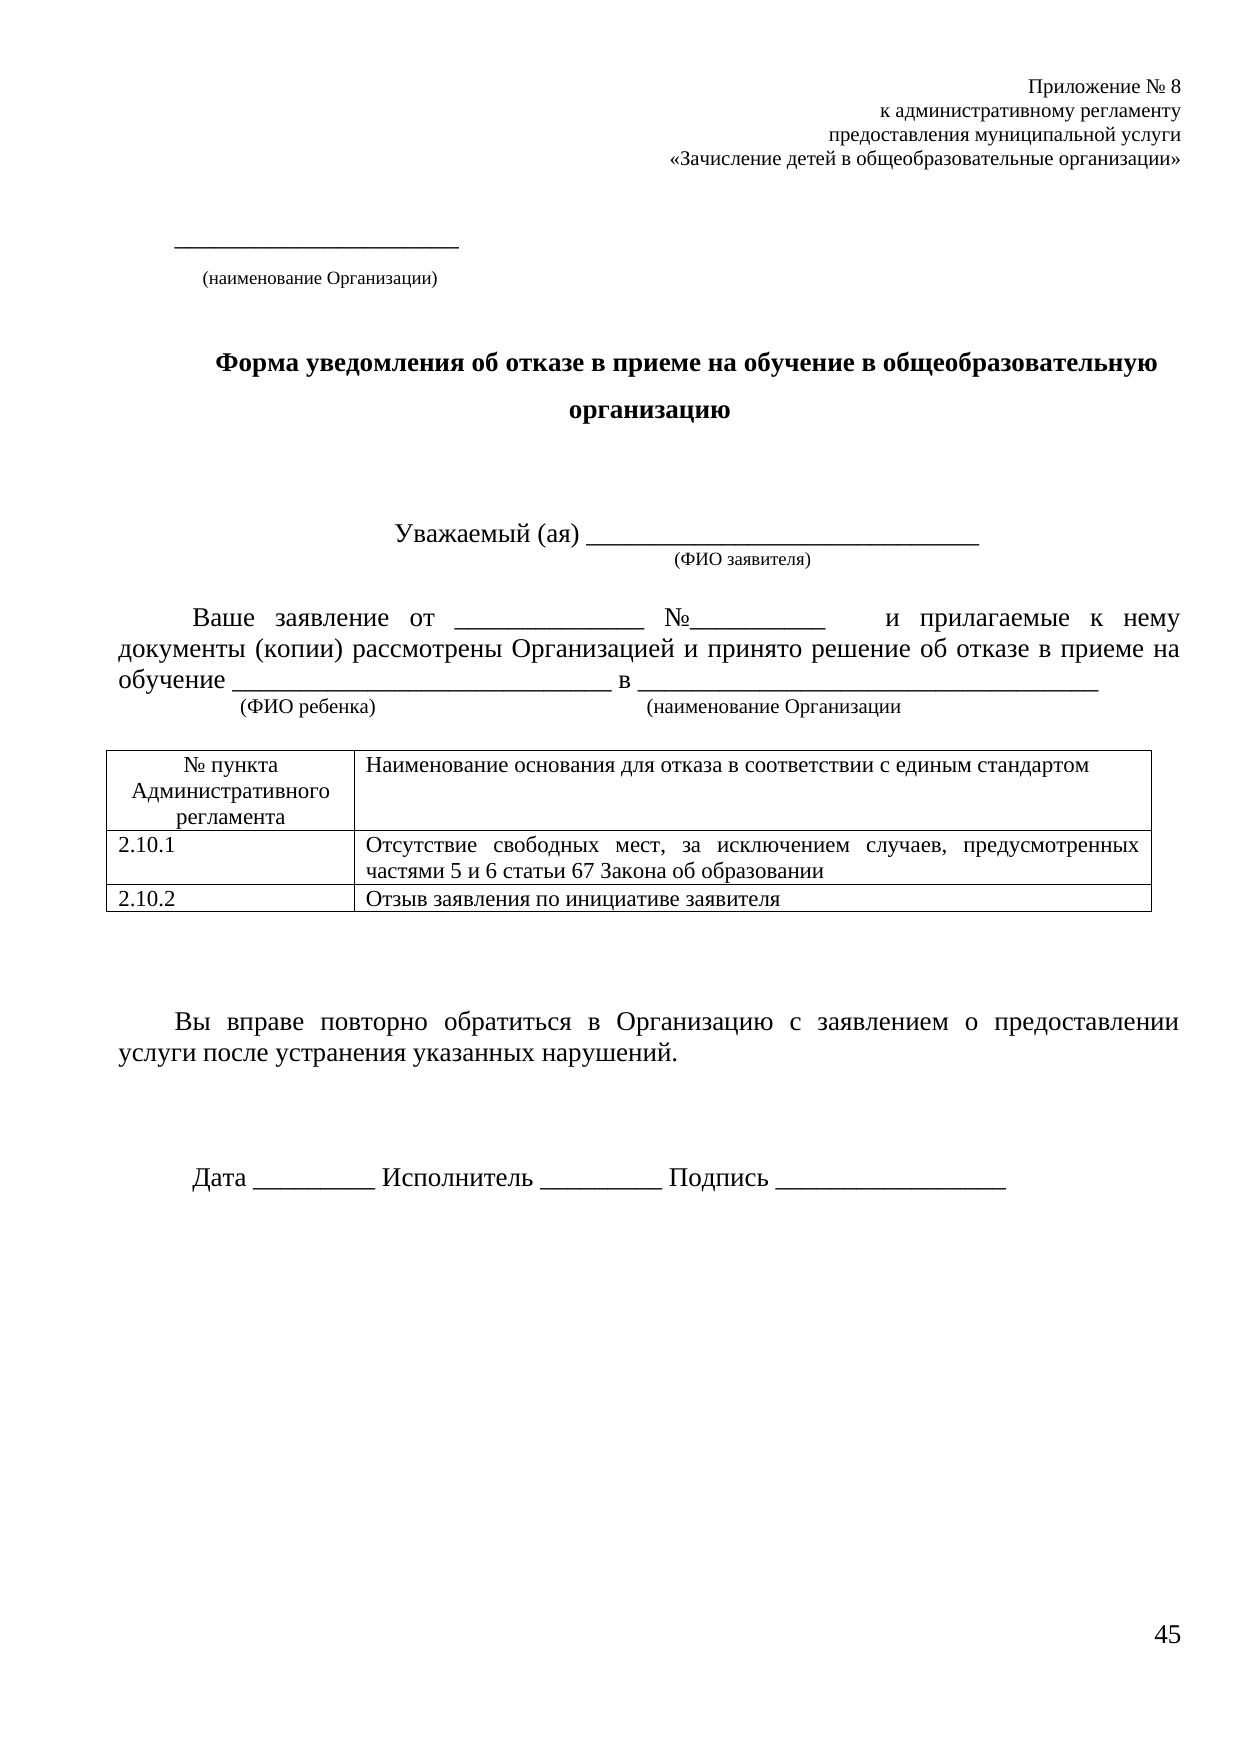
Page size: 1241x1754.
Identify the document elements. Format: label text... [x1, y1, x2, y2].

text к административному регламенту [118, 98, 1181, 122]
text (наименование Организации) [118, 267, 1181, 289]
text Уважаемый (ая) _____________________________ [118, 517, 1181, 548]
text (ФИО заявителя) [118, 548, 1181, 570]
text (ФИО ребенка) (наименование Организации [118, 694, 1181, 718]
table_header № пункта Административного регламента [107, 751, 354, 830]
text _____________________ [118, 220, 1181, 252]
table_cell 2.10.1 [107, 831, 354, 883]
text Вы вправе повторно обратиться в Организацию с заявлением о предоставлении услуги после устранения указанных нарушений. [118, 1005, 1181, 1068]
text Приложение № 8 [118, 74, 1181, 98]
text Дата _________ Исполнитель _________ Подпись _________________ [118, 1161, 1181, 1192]
text предоставления муниципальной услуги [118, 122, 1181, 146]
text Форма уведомления об отказе в приеме на обучение в общеобразовательную организацию [118, 346, 1181, 424]
table_cell Отзыв заявления по инициативе заявителя [355, 885, 1151, 911]
text Ваше заявление от ______________ №__________ и прилагаемые к нему документы (копии) рассмотрены Организацией и принято решение об отказе в приеме на обучение ____________________________ в __________________________________ [118, 601, 1181, 694]
table_cell 2.10.2 [107, 885, 354, 911]
text «Зачисление детей в общеобразовательные организации» [118, 146, 1181, 170]
table_header Наименование основания для отказа в соответствии с единым стандартом [355, 751, 1151, 830]
table_cell Отсутствие свободных мест, за исключением случаев, предусмотренных частями 5 и 6 статьи 67 Закона об образовании [355, 831, 1151, 883]
